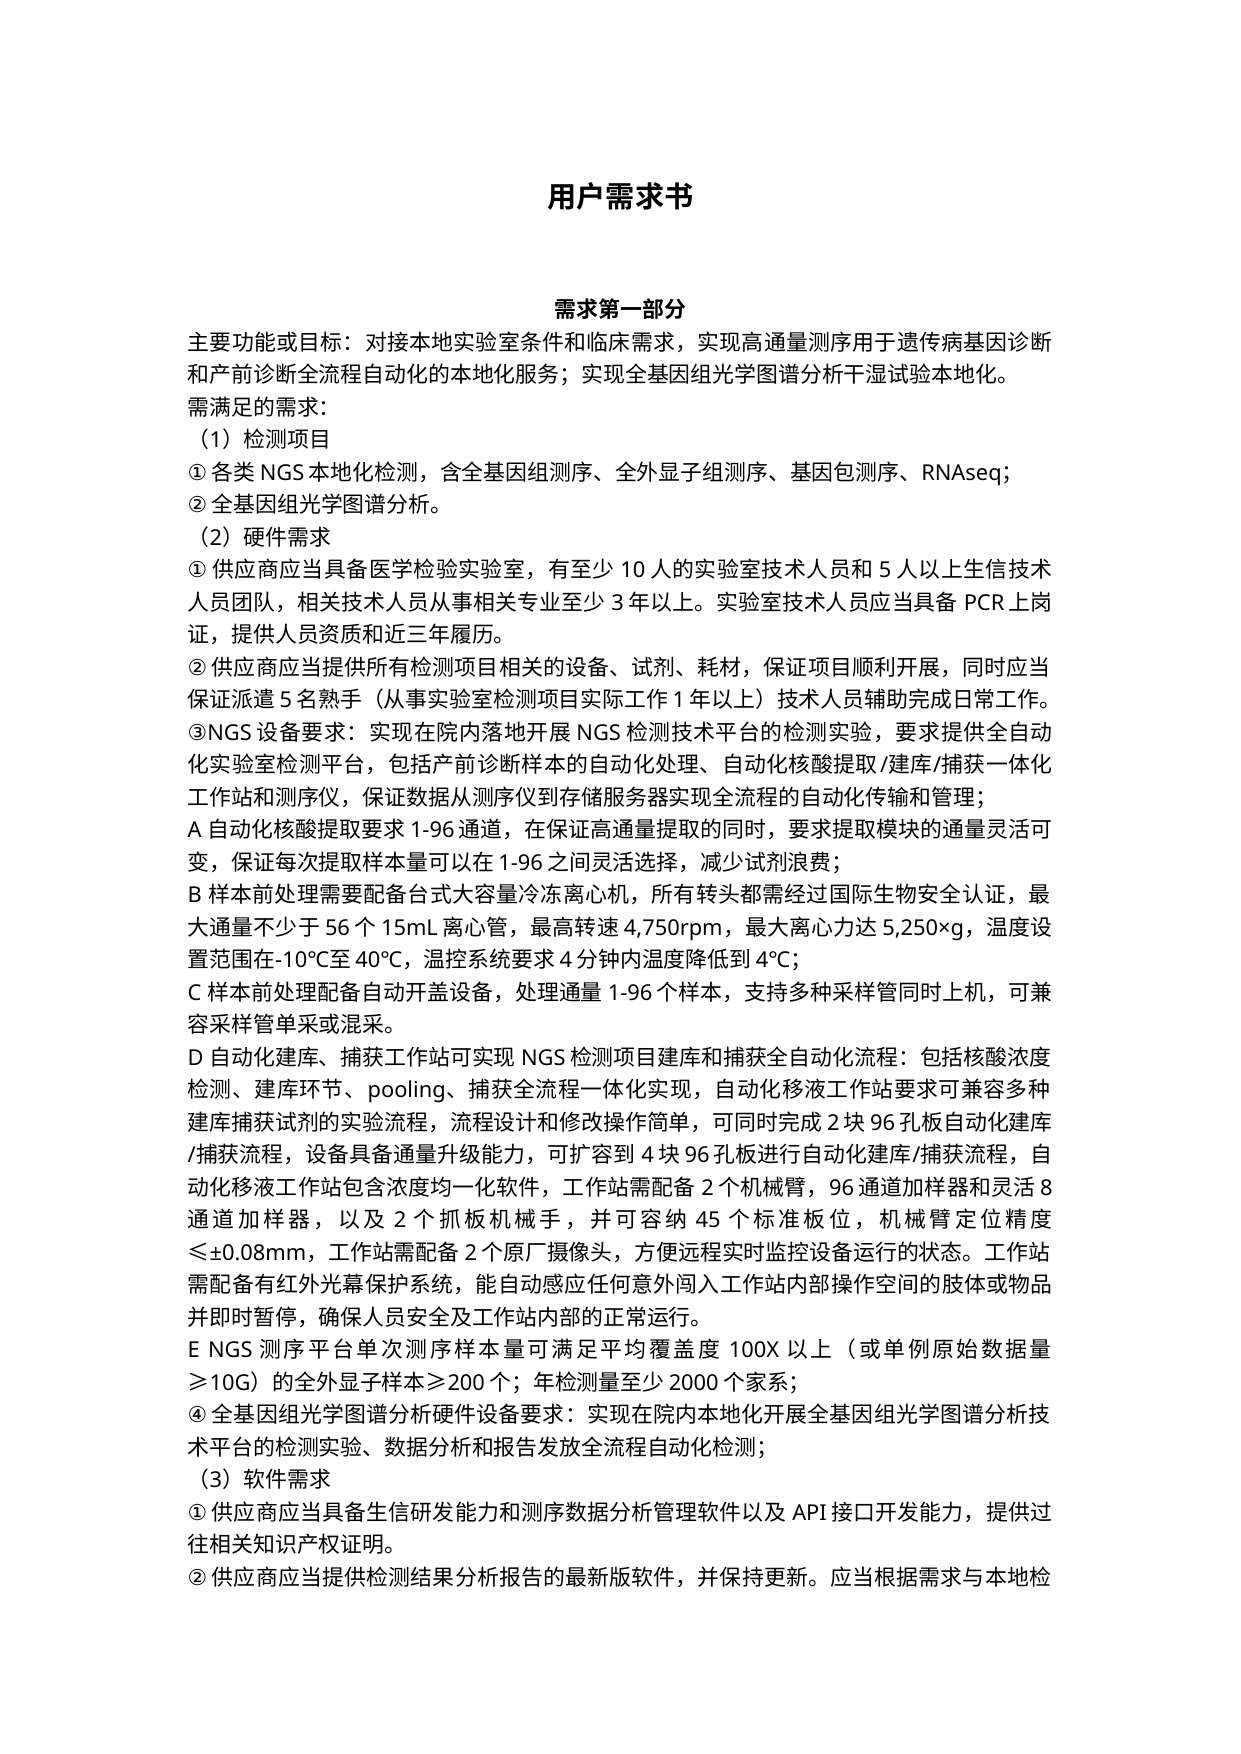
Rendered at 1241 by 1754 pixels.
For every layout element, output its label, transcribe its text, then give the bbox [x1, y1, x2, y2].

text ①各类NGS本地化检测，含全基因组测序、全外显子组测序、基因包测序、RNAseq； [187, 454, 1053, 487]
text 主要功能或目标：对接本地实验室条件和临床需求，实现高通量测序用于遗传病基因诊断和产前诊断全流程自动化的本地化服务；实现全基因组光学图谱分析干湿试验本地化。 [187, 324, 1053, 389]
text 用户需求书 [187, 162, 1053, 227]
text （3）软件需求 [187, 1462, 1053, 1494]
text （1）检测项目 [187, 422, 1053, 454]
text B 样本前处理需要配备台式大容量冷冻离心机，所有转头都需经过国际生物安全认证，最大通量不少于56个15mL离心管，最高转速4,750rpm，最大离心力达5,250×g，温度设置范围在-10℃至40℃，温控系统要求4分钟内温度降低到4℃； [187, 877, 1053, 974]
text 需求第一部分 [187, 292, 1053, 324]
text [187, 1559, 1053, 1592]
text ②全基因组光学图谱分析。 [187, 487, 1053, 519]
text 需满足的需求： [187, 389, 1053, 422]
text ①供应商应当具备生信研发能力和测序数据分析管理软件以及API接口开发能力，提供过往相关知识产权证明。 [187, 1494, 1053, 1559]
text ②供应商应当提供所有检测项目相关的设备、试剂、耗材，保证项目顺利开展，同时应当保证派遣5名熟手（从事实验室检测项目实际工作1年以上）技术人员辅助完成日常工作。 [187, 649, 1053, 714]
text E NGS测序平台单次测序样本量可满足平均覆盖度100X以上（或单例原始数据量≥10G）的全外显子样本≥200个；年检测量至少2000个家系； [187, 1332, 1053, 1397]
text A 自动化核酸提取要求1-96通道，在保证高通量提取的同时，要求提取模块的通量灵活可变，保证每次提取样本量可以在1-96之间灵活选择，减少试剂浪费； [187, 812, 1053, 877]
text （2）硬件需求 [187, 519, 1053, 552]
text ③NGS设备要求：实现在院内落地开展NGS检测技术平台的检测实验，要求提供全自动化实验室检测平台，包括产前诊断样本的自动化处理、自动化核酸提取/建库/捕获一体化工作站和测序仪，保证数据从测序仪到存储服务器实现全流程的自动化传输和管理； [187, 714, 1053, 812]
text ④全基因组光学图谱分析硬件设备要求：实现在院内本地化开展全基因组光学图谱分析技术平台的检测实验、数据分析和报告发放全流程自动化检测； [187, 1397, 1053, 1462]
text D 自动化建库、捕获工作站可实现NGS检测项目建库和捕获全自动化流程：包括核酸浓度检测、建库环节、pooling、捕获全流程一体化实现，自动化移液工作站要求可兼容多种建库捕获试剂的实验流程，流程设计和修改操作简单，可同时完成2块96孔板自动化建库/捕获流程，设备具备通量升级能力，可扩容到4块96孔板进行自动化建库/捕获流程，自动化移液工作站包含浓度均一化软件，工作站需配备2个机械臂，96通道加样器和灵活8通道加样器，以及2个抓板机械手，并可容纳45个标准板位，机械臂定位精度≤±0.08mm，工作站需配备2个原厂摄像头，方便远程实时监控设备运行的状态。工作站需配备有红外光幕保护系统，能自动感应任何意外闯入工作站内部操作空间的肢体或物品，并即时暂停，确保人员安全及工作站内部的正常运行。 [187, 1039, 1053, 1332]
text ①供应商应当具备医学检验实验室，有至少10人的实验室技术人员和5人以上生信技术人员团队，相关技术人员从事相关专业至少3年以上。实验室技术人员应当具备PCR上岗证，提供人员资质和近三年履历。 [187, 552, 1053, 649]
text C 样本前处理配备自动开盖设备，处理通量1-96个样本，支持多种采样管同时上机，可兼容采样管单采或混采。 [187, 974, 1053, 1039]
